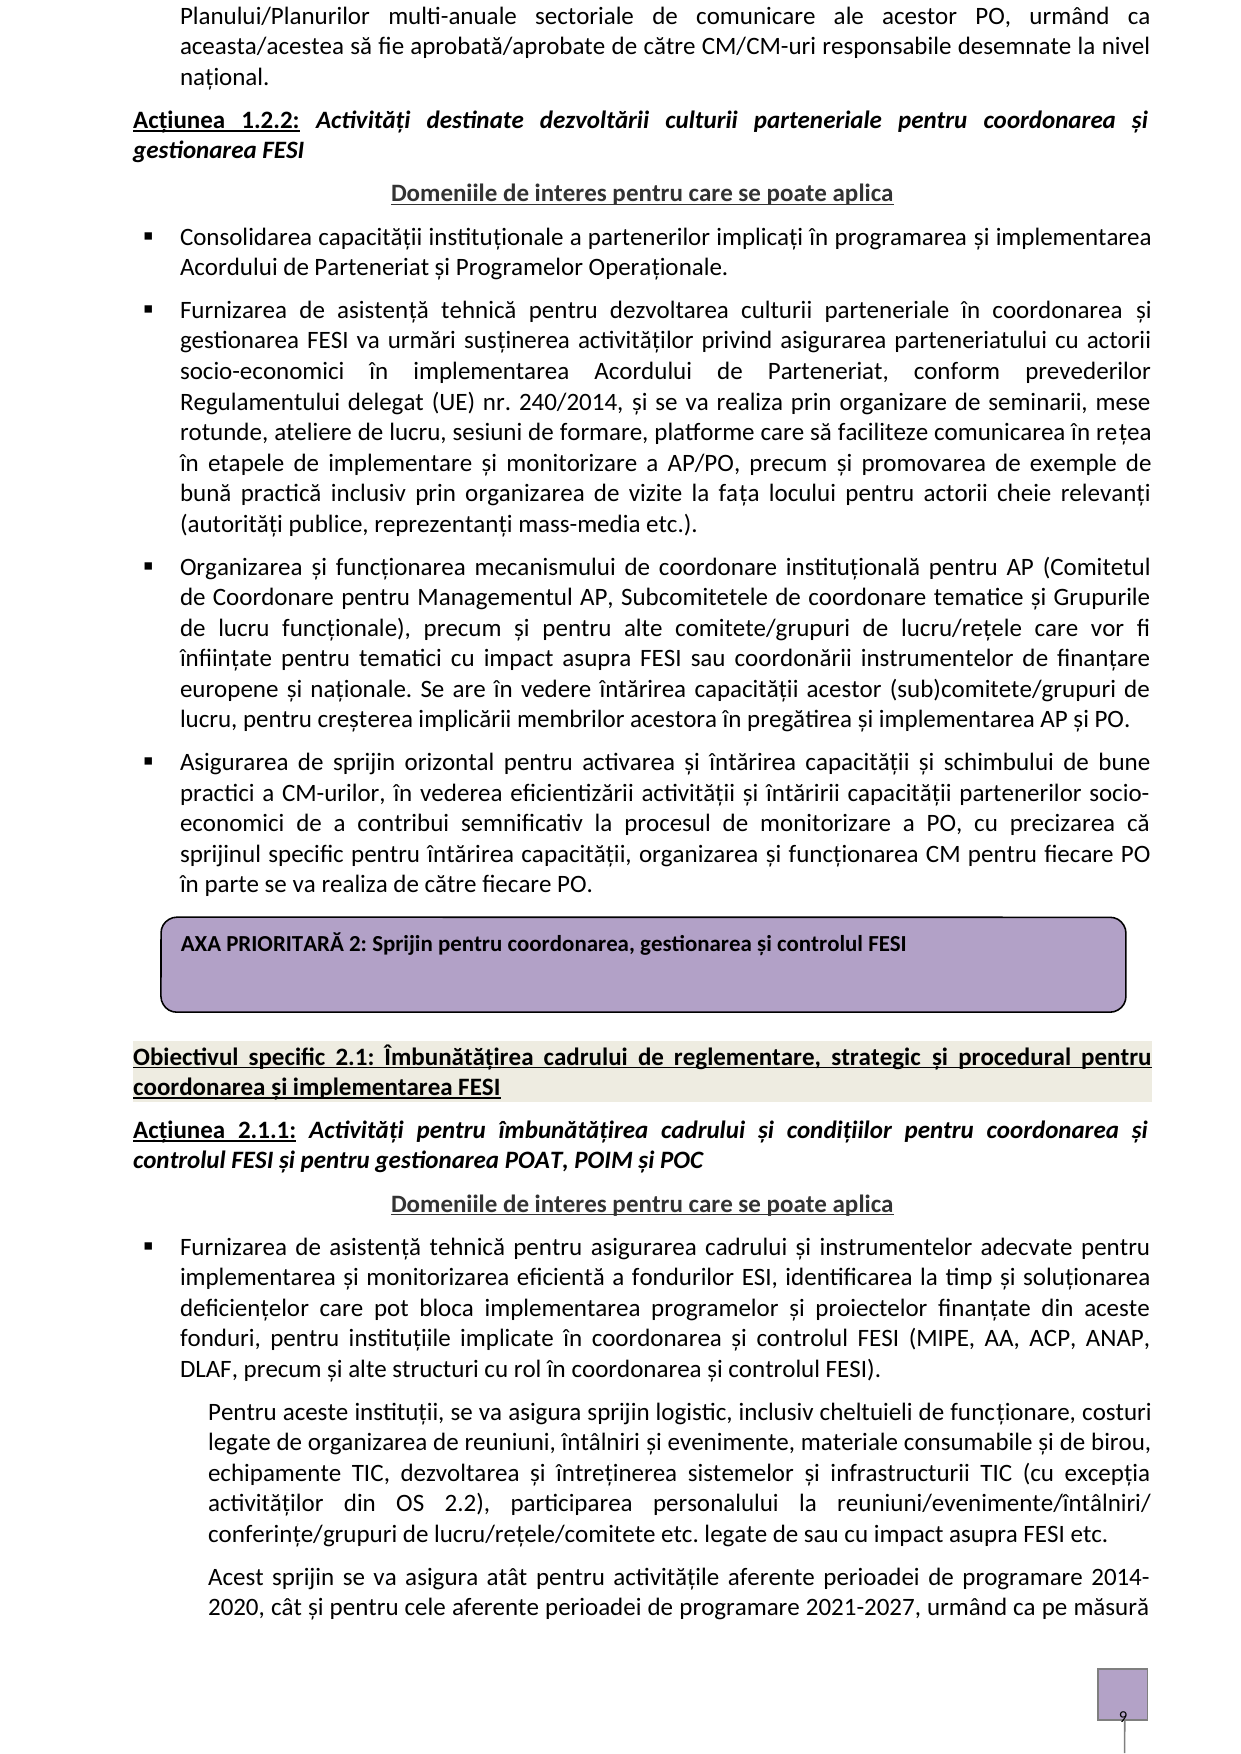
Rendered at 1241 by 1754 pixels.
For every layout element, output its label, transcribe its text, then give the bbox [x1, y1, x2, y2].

list Consolidarea capacității instituţionale a partenerilor implicați în programarea şi implementarea Acordului de Parteneriat și Programelor Operaționale. [142, 221, 1152, 282]
text Acţiunea 1.2.2: Activități destinate dezvoltării culturii parteneriale pentru coordonarea și gestionarea FESI [133, 104, 1152, 165]
text Acţiunea 2.1.1: Activități pentru îmbunătățirea cadrului și condițiilor pentru coordonarea și controlul FESI și pentru gestionarea POAT, POIM și POC [133, 1114, 1152, 1175]
text Obiectivul specific 2.1: Îmbunătățirea cadrului de reglementare, strategic şi procedural pentru coordonarea și implementarea FESI [133, 1068, 1152, 1102]
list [142, 0, 1152, 92]
list Furnizarea de asistenţă tehnică pentru asigurarea cadrului și instrumentelor adecvate pentru implementarea și monitorizarea eficientă a fondurilor ESI, identificarea la timp și soluționarea deficiențelor care pot bloca implementarea programelor și proiectelor finanțate din aceste fonduri, pentru instituțiile implicate în coordonarea și controlul FESI (MIPE, AA, ACP, ANAP, DLAF, precum și alte structuri cu rol în coordonarea și controlul FESI). [142, 1231, 1152, 1383]
text Domeniile de interes pentru care se poate aplica [133, 178, 1152, 208]
list Organizarea și funcționarea mecanismului de coordonare instituțională pentru AP (Comitetul de Coordonare pentru Managementul AP, Subcomitetele de coordonare tematice și Grupurile de lucru funcționale), precum și pentru alte comitete/grupuri de lucru/rețele care vor fi înființate pentru tematici cu impact asupra FESI sau coordonării instrumentelor de finanțare europene și naționale. Se are în vedere întărirea capacității acestor (sub)comitete/grupuri de lucru, pentru creșterea implicării membrilor acestora în pregătirea și implementarea AP și PO. [142, 551, 1152, 734]
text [208, 1561, 1152, 1622]
text Domeniile de interes pentru care se poate aplica [133, 1188, 1152, 1218]
text Pentru aceste instituții, se va asigura sprijin logistic, inclusiv cheltuieli de funcţionare, costuri legate de organizarea de reuniuni, întâlniri şi evenimente, materiale consumabile și de birou, echipamente TIC, dezvoltarea și întreținerea sistemelor și infrastructurii TIC (cu excepția activităților din OS 2.2), participarea personalului la reuniuni/evenimente/întâlniri/ conferințe/grupuri de lucru/rețele/comitete etc. legate de sau cu impact asupra FESI etc. [208, 1396, 1152, 1548]
list Asigurarea de sprijin orizontal pentru activarea și întărirea capacității și schimbului de bune practici a CM-urilor, în vederea eficientizării activității și întăririi capacității partenerilor socio-economici de a contribui semnificativ la procesul de monitorizare a PO, cu precizarea că sprijinul specific pentru întărirea capacității, organizarea și funcționarea CM pentru fiecare PO în parte se va realiza de către fiecare PO. [142, 746, 1152, 899]
list Furnizarea de asistenţă tehnică pentru dezvoltarea culturii parteneriale în coordonarea şi gestionarea FESI va urmări susţinerea activităţilor privind asigurarea parteneriatului cu actorii socio-economici în implementarea Acordului de Parteneriat, conform prevederilor Regulamentului delegat (UE) nr. 240/2014, şi se va realiza prin organizare de seminarii, mese rotunde, ateliere de lucru, sesiuni de formare, platforme care să faciliteze comunicarea în reţea în etapele de implementare şi monitorizare a AP/PO, precum şi promovarea de exemple de bună practică inclusiv prin organizarea de vizite la faţa locului pentru actorii cheie relevanți (autorități publice, reprezentanți mass-media etc.). [142, 294, 1152, 538]
text Obiectivul specific 2.1: Îmbunătățirea cadrului de reglementare, strategic şi procedural pentru coordonarea și implementarea FESI [133, 1041, 1152, 1067]
